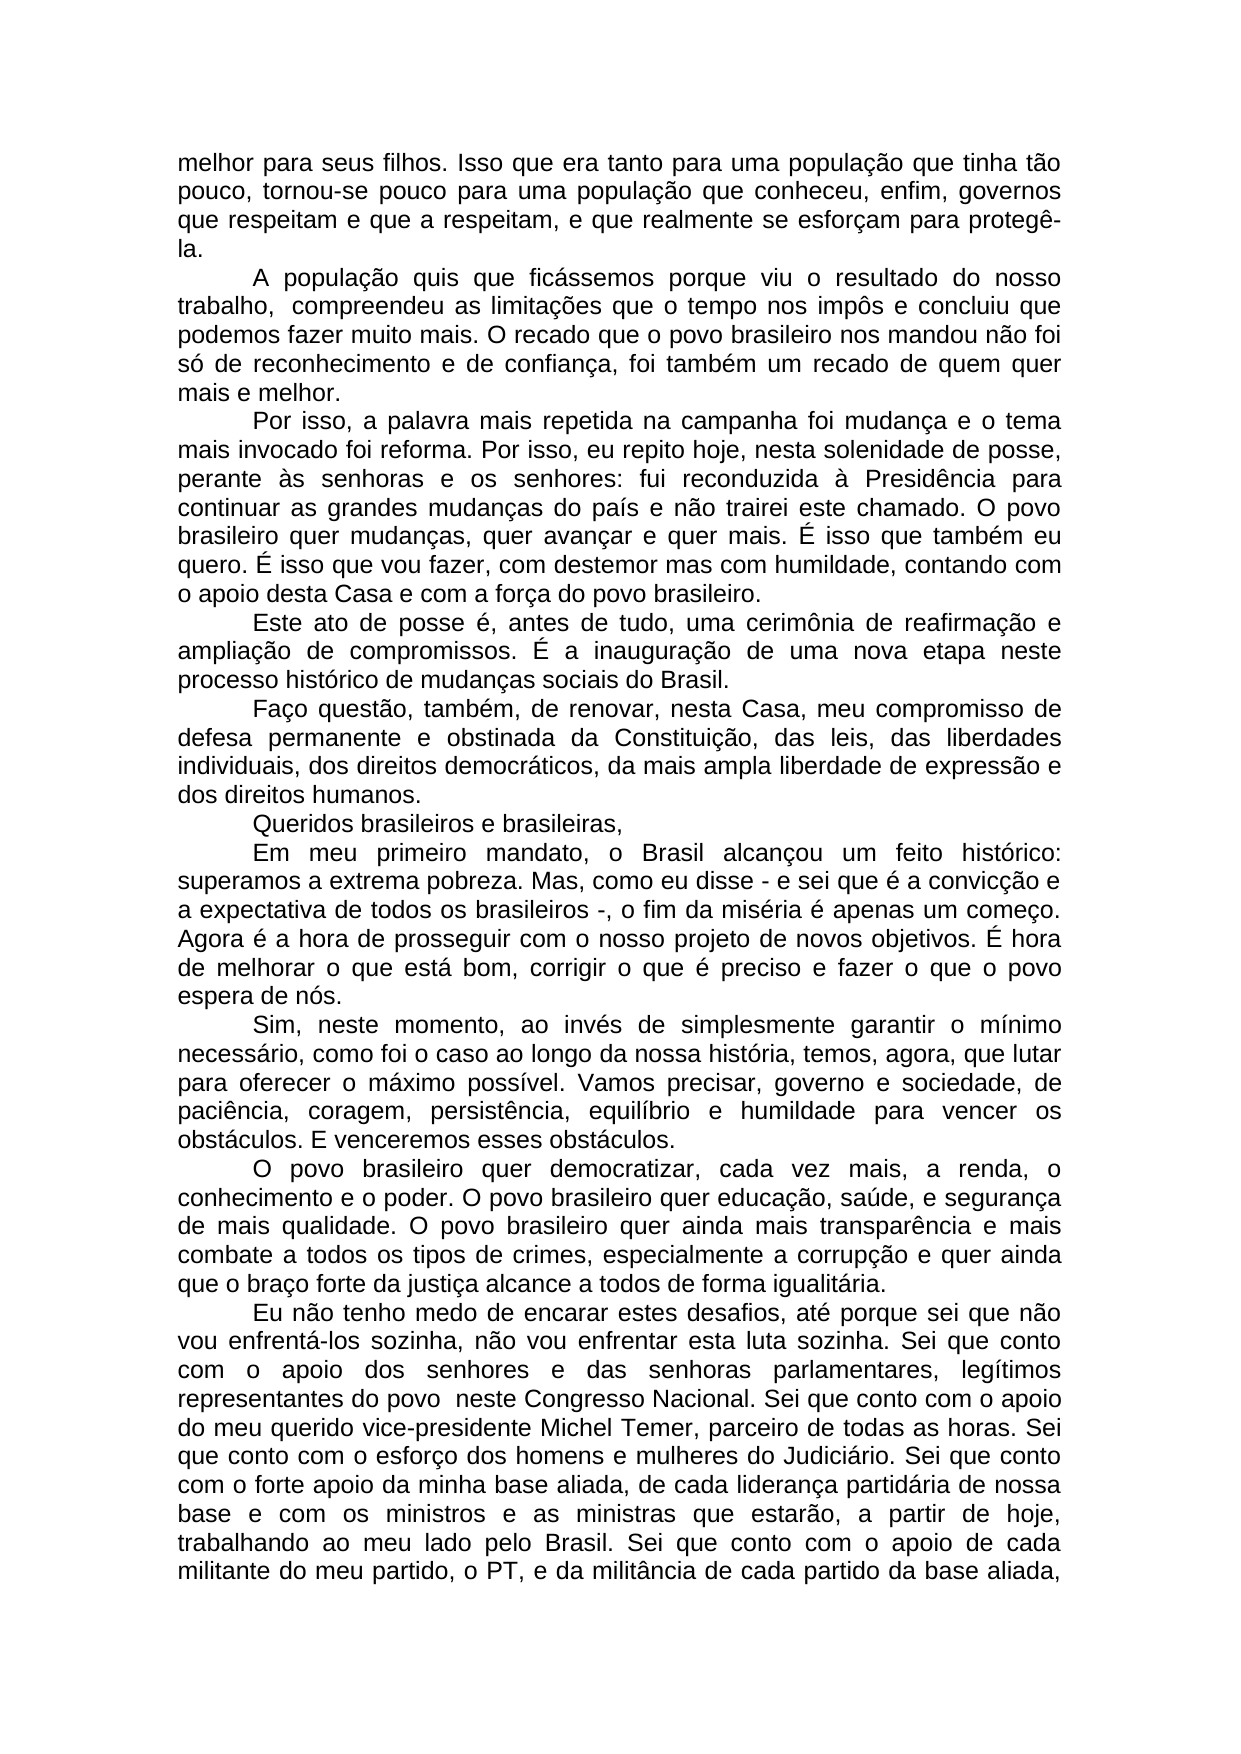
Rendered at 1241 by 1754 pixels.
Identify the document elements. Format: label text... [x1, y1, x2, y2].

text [177, 148, 1063, 263]
text Faço questão, também, de renovar, nesta Casa, meu compromisso de defesa permanente e obstinada da Constituição, das leis, das liberdades individuais, dos direitos democráticos, da mais ampla liberdade de expressão e dos direitos humanos. [177, 694, 1063, 809]
text Em meu primeiro mandato, o Brasil alcançou um feito histórico: superamos a extrema pobreza. Mas, como eu disse - e sei que é a convicção e a expectativa de todos os brasileiros -, o fim da miséria é apenas um começo. Agora é a hora de prosseguir com o nosso projeto de novos objetivos. É hora de melhorar o que está bom, corrigir o que é preciso e fazer o que o povo espera de nós. [177, 838, 1063, 1010]
text Queridos brasileiros e brasileiras, [177, 809, 1063, 838]
text O povo brasileiro quer democratizar, cada vez mais, a renda, o conhecimento e o poder. O povo brasileiro quer educação, saúde, e segurança de mais qualidade. O povo brasileiro quer ainda mais transparência e mais combate a todos os tipos de crimes, especialmente a corrupção e quer ainda que o braço forte da justiça alcance a todos de forma igualitária. [177, 1154, 1063, 1298]
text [177, 1298, 1063, 1585]
text Este ato de posse é, antes de tudo, uma cerimônia de reafirmação e ampliação de compromissos. É a inauguração de uma nova etapa neste processo histórico de mudanças sociais do Brasil. [177, 608, 1063, 694]
text A população quis que ficássemos porque viu o resultado do nosso trabalho, compreendeu as limitações que o tempo nos impôs e concluiu que podemos fazer muito mais. O recado que o povo brasileiro nos mandou não foi só de reconhecimento e de confiança, foi também um recado de quem quer mais e melhor. [177, 263, 1063, 406]
text Por isso, a palavra mais repetida na campanha foi mudança e o tema mais invocado foi reforma. Por isso, eu repito hoje, nesta solenidade de posse, perante às senhoras e os senhores: fui reconduzida à Presidência para continuar as grandes mudanças do país e não trairei este chamado. O povo brasileiro quer mudanças, quer avançar e quer mais. É isso que também eu quero. É isso que vou fazer, com destemor mas com humildade, contando com o apoio desta Casa e com a força do povo brasileiro. [177, 406, 1063, 608]
text Sim, neste momento, ao invés de simplesmente garantir o mínimo necessário, como foi o caso ao longo da nossa história, temos, agora, que lutar para oferecer o máximo possível. Vamos precisar, governo e sociedade, de paciência, coragem, persistência, equilíbrio e humildade para vencer os obstáculos. E venceremos esses obstáculos. [177, 1010, 1063, 1154]
